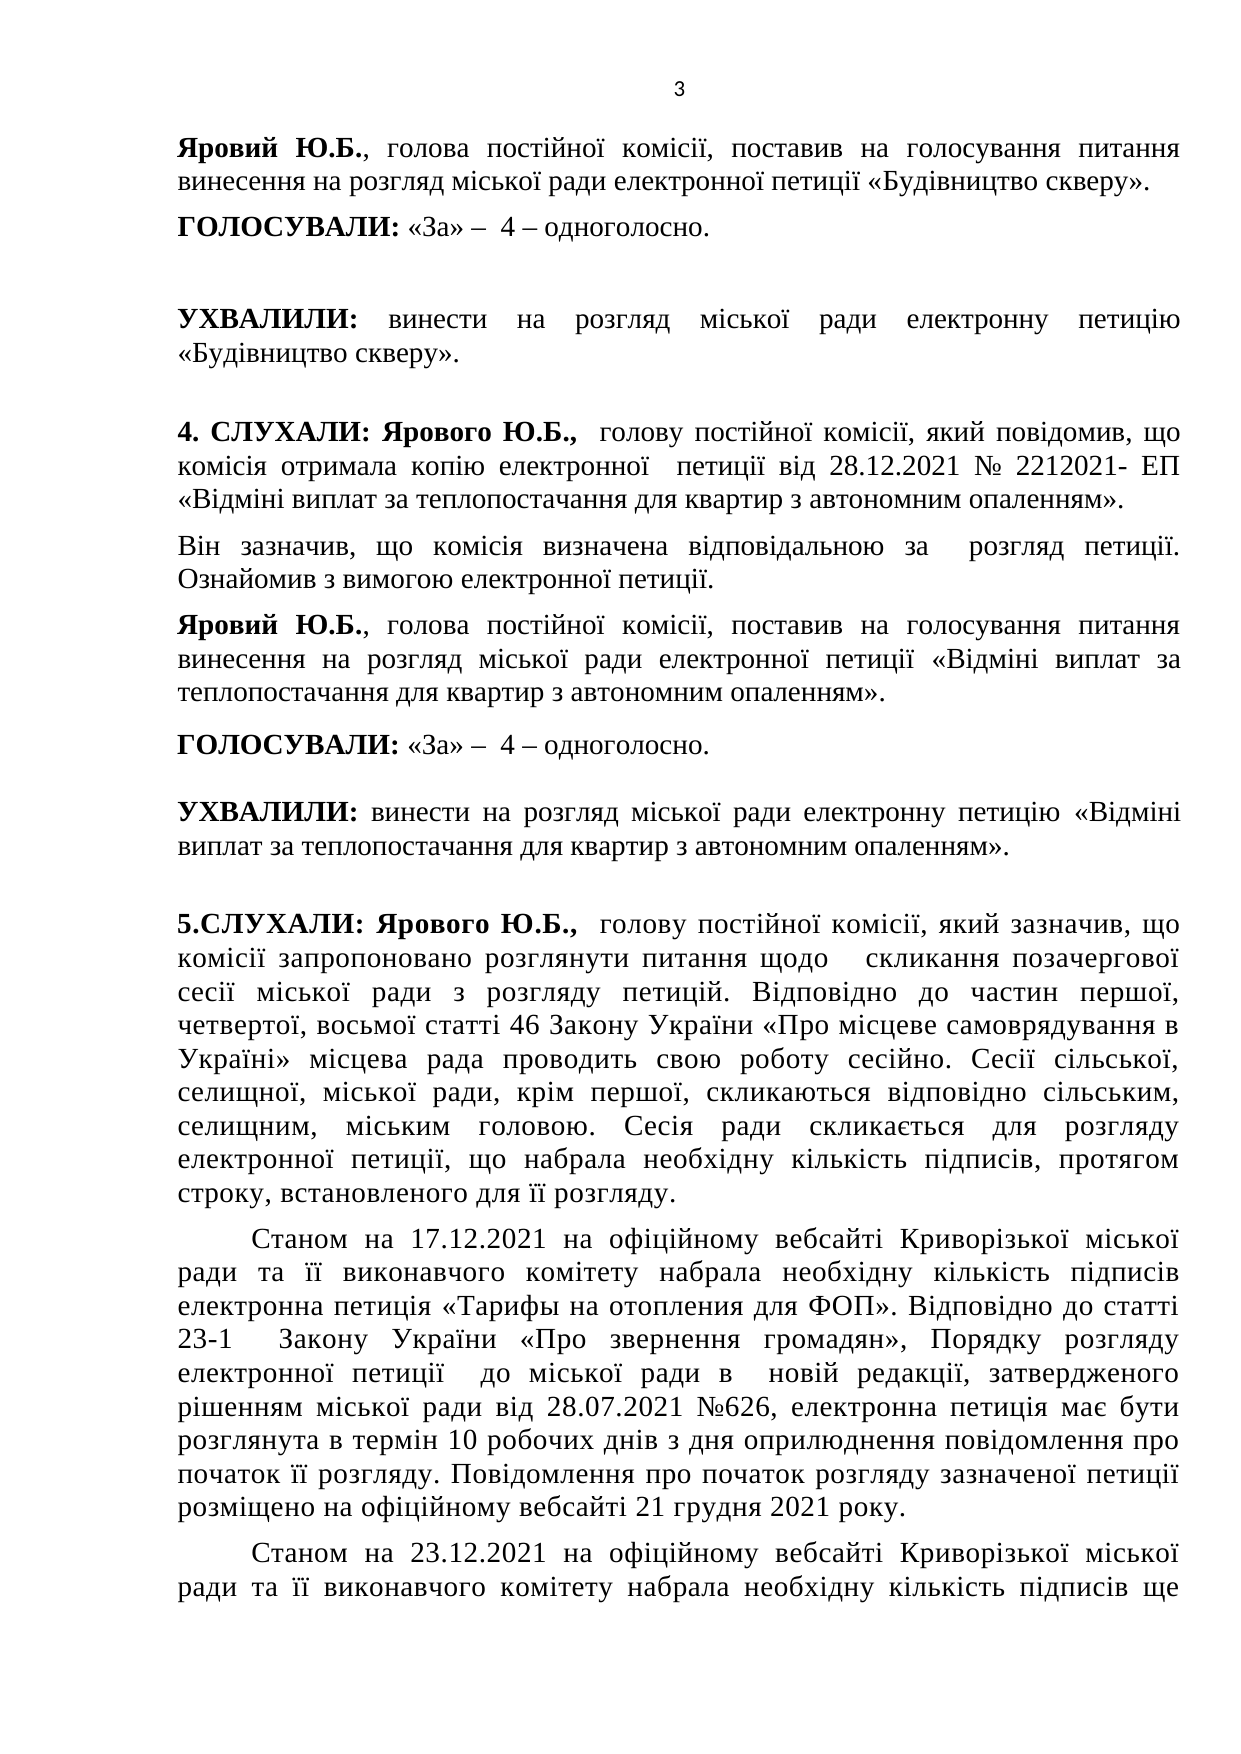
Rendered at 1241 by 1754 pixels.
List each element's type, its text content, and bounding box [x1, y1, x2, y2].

text ГОЛОСУВАЛИ: «За» – 4 – одноголосно. [177, 209, 1181, 243]
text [177, 1535, 1181, 1602]
list Яровий Ю.Б., голова постійної комісії, поставив на голосування питання винесення на розгляд міської ради електронної петиції «Будівництво скверу». [177, 130, 1181, 197]
text 4. СЛУХАЛИ: Ярового Ю.Б., голову постійної комісії, який повідомив, що комісія отримала копію електронної петиції від 28.12.2021 № 2212021- ЕП «Відміні виплат за теплопостачання для квартир з автономним опаленням». [177, 414, 1181, 515]
list 5.СЛУХАЛИ: Ярового Ю.Б., голову постійної комісії, який зазначив, що комісії запропоновано розглянути питання щодо скликання позачергової сесії міської ради з розгляду петицій. Відповідно до частин першої, четвертої, восьмої статті 46 Закону України «Про місцеве самоврядування в Україні» місцева рада проводить свою роботу сесійно. Сесії сільської, селищної, міської ради, крім першої, скликаються відповідно сільським, селищним, міським головою. Сесія ради скликається для розгляду електронної петиції, що набрала необхідну кількість підписів, протягом строку, встановленого для її розгляду. [177, 907, 1181, 1208]
text Він зазначив, що комісія визначена відповідальною за розгляд петиції. Ознайомив з вимогою електронної петиції. [177, 528, 1181, 595]
list ГОЛОСУВАЛИ: «За» – 4 – одноголосно. [177, 727, 1181, 761]
list УХВАЛИЛИ: винести на розгляд міської ради електронну петицію «Відміні виплат за теплопостачання для квартир з автономним опаленням». [177, 794, 1181, 861]
list Яровий Ю.Б., голова постійної комісії, поставив на голосування питання винесення на розгляд міської ради електронної петиції «Відміні виплат за теплопостачання для квартир з автономним опаленням». [177, 607, 1181, 708]
text Станом на 17.12.2021 на офіційному вебсайті Криворізької міської ради та її виконавчого комітету набрала необхідну кількість підписів електронна петиція «Тарифы на отопления для ФОП». Відповідно до статті 23-1 Закону України «Про звернення громадян», Порядку розгляду електронної петиції до міської ради в новій редакції, затвердженого рішенням міської ради від 28.07.2021 №626, електронна петиція має бути розглянута в термін 10 робочих днів з дня оприлюднення повідомлення про початок її розгляду. Повідомлення про початок розгляду зазначеної петиції розміщено на офіційному вебсайті 21 грудня 2021 року. [177, 1221, 1181, 1523]
list УХВАЛИЛИ: винести на розгляд міської ради електронну петицію «Будівництво скверу». [177, 301, 1181, 368]
